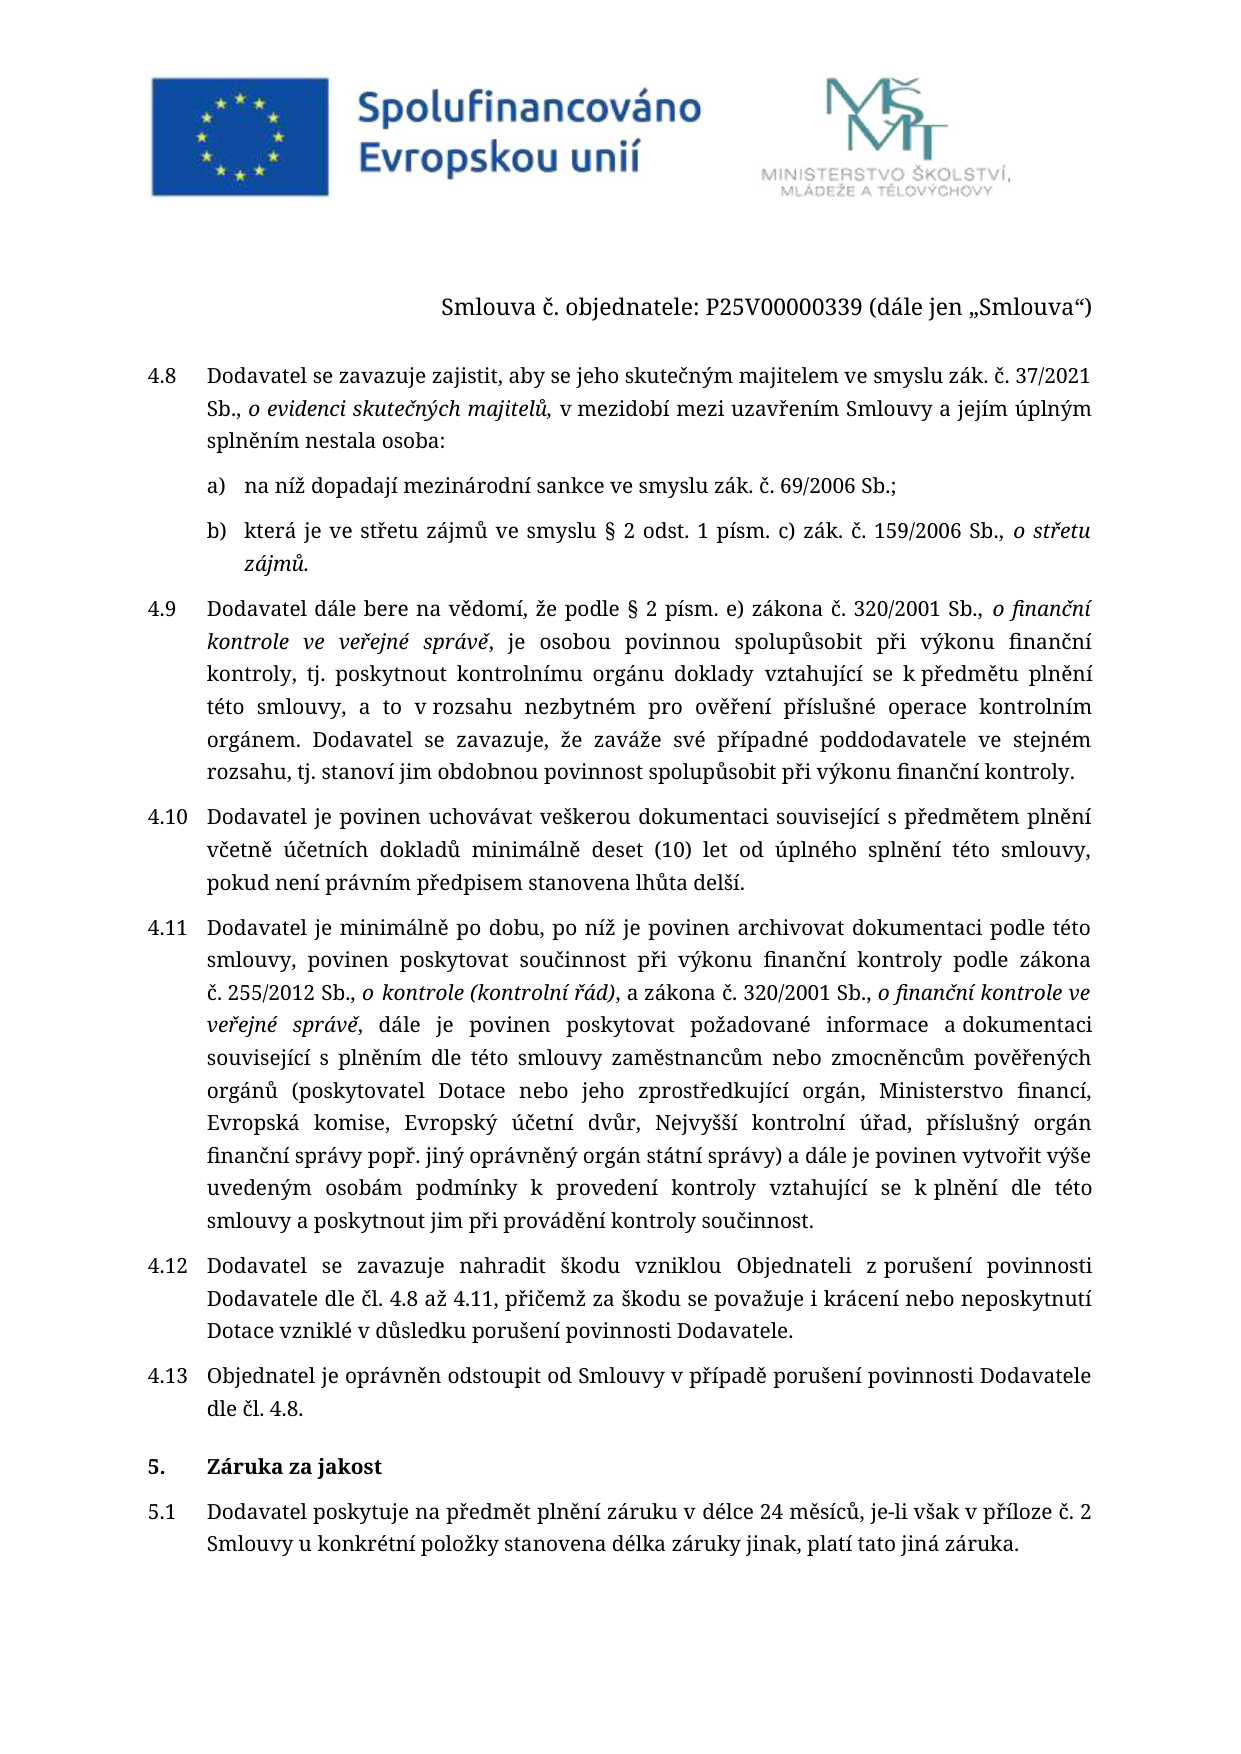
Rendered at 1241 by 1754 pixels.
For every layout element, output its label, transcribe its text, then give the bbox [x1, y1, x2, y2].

list Dodavatel je povinen uchovávat veškerou dokumentaci související s předmětem plnění včetně účetních dokladů minimálně deset (10) let od úplného splnění této smlouvy, pokud není právním předpisem stanovena lhůta delší. [148, 802, 1093, 896]
list Dodavatel se zavazuje nahradit škodu vzniklou Objednateli z porušení povinnosti Dodavatele dle čl. 4.8 až 4.11, přičemž za škodu se považuje i krácení nebo neposkytnutí Dotace vzniklé v důsledku porušení povinnosti Dodavatele. [148, 1251, 1093, 1345]
picture [147, 73, 1012, 202]
list Dodavatel se zavazuje zajistit, aby se jeho skutečným majitelem ve smyslu zák. č. 37/2021 Sb., o evidenci skutečných majitelů, v mezidobí mezi uzavřením Smlouvy a jejím úplným splněním nestala osoba: [148, 361, 1093, 455]
list Objednatel je oprávněn odstoupit od Smlouvy v případě porušení povinnosti Dodavatele dle čl. 4.8. [148, 1362, 1093, 1423]
list Dodavatel dále bere na vědomí, že podle § 2 písm. e) zákona č. 320/2001 Sb., o finanční kontrole ve veřejné správě, je osobou povinnou spolupůsobit při výkonu finanční kontroly, tj. poskytnout kontrolnímu orgánu doklady vztahující se k předmětu plnění této smlouvy, a to v rozsahu nezbytném pro ověření příslušné operace kontrolním orgánem. Dodavatel se zavazuje, že zaváže své případné poddodavatele ve stejném rozsahu, tj. stanoví jim obdobnou povinnost spolupůsobit při výkonu finanční kontroly. [148, 594, 1093, 786]
list Záruka za jakost [148, 1452, 1093, 1480]
list Dodavatel poskytuje na předmět plnění záruku v délce 24 měsíců, je-li však v příloze č. 2 Smlouvy u konkrétní položky stanovena délka záruky jinak, platí tato jiná záruka. [148, 1497, 1093, 1558]
list na níž dopadají mezinárodní sankce ve smyslu zák. č. 69/2006 Sb.; [207, 471, 1093, 500]
list Dodavatel je minimálně po dobu, po níž je povinen archivovat dokumentaci podle této smlouvy, povinen poskytovat součinnost při výkonu finanční kontroly podle zákona č. 255/2012 Sb., o kontrole (kontrolní řád), a zákona č. 320/2001 Sb., o finanční kontrole ve veřejné správě, dále je povinen poskytovat požadované informace a dokumentaci související s plněním dle této smlouvy zaměstnancům nebo zmocněncům pověřených orgánů (poskytovatel Dotace nebo jeho zprostředkující orgán, Ministerstvo financí, Evropská komise, Evropský účetní dvůr, Nejvyšší kontrolní úřad, příslušný orgán finanční správy popř. jiný oprávněný orgán státní správy) a dále je povinen vytvořit výše uvedeným osobám podmínky k provedení kontroly vztahující se k plnění dle této smlouvy a poskytnout jim při provádění kontroly součinnost. [148, 913, 1093, 1234]
list která je ve střetu zájmů ve smyslu § 2 odst. 1 písm. c) zák. č. 159/2006 Sb., o střetu zájmů. [207, 517, 1093, 578]
